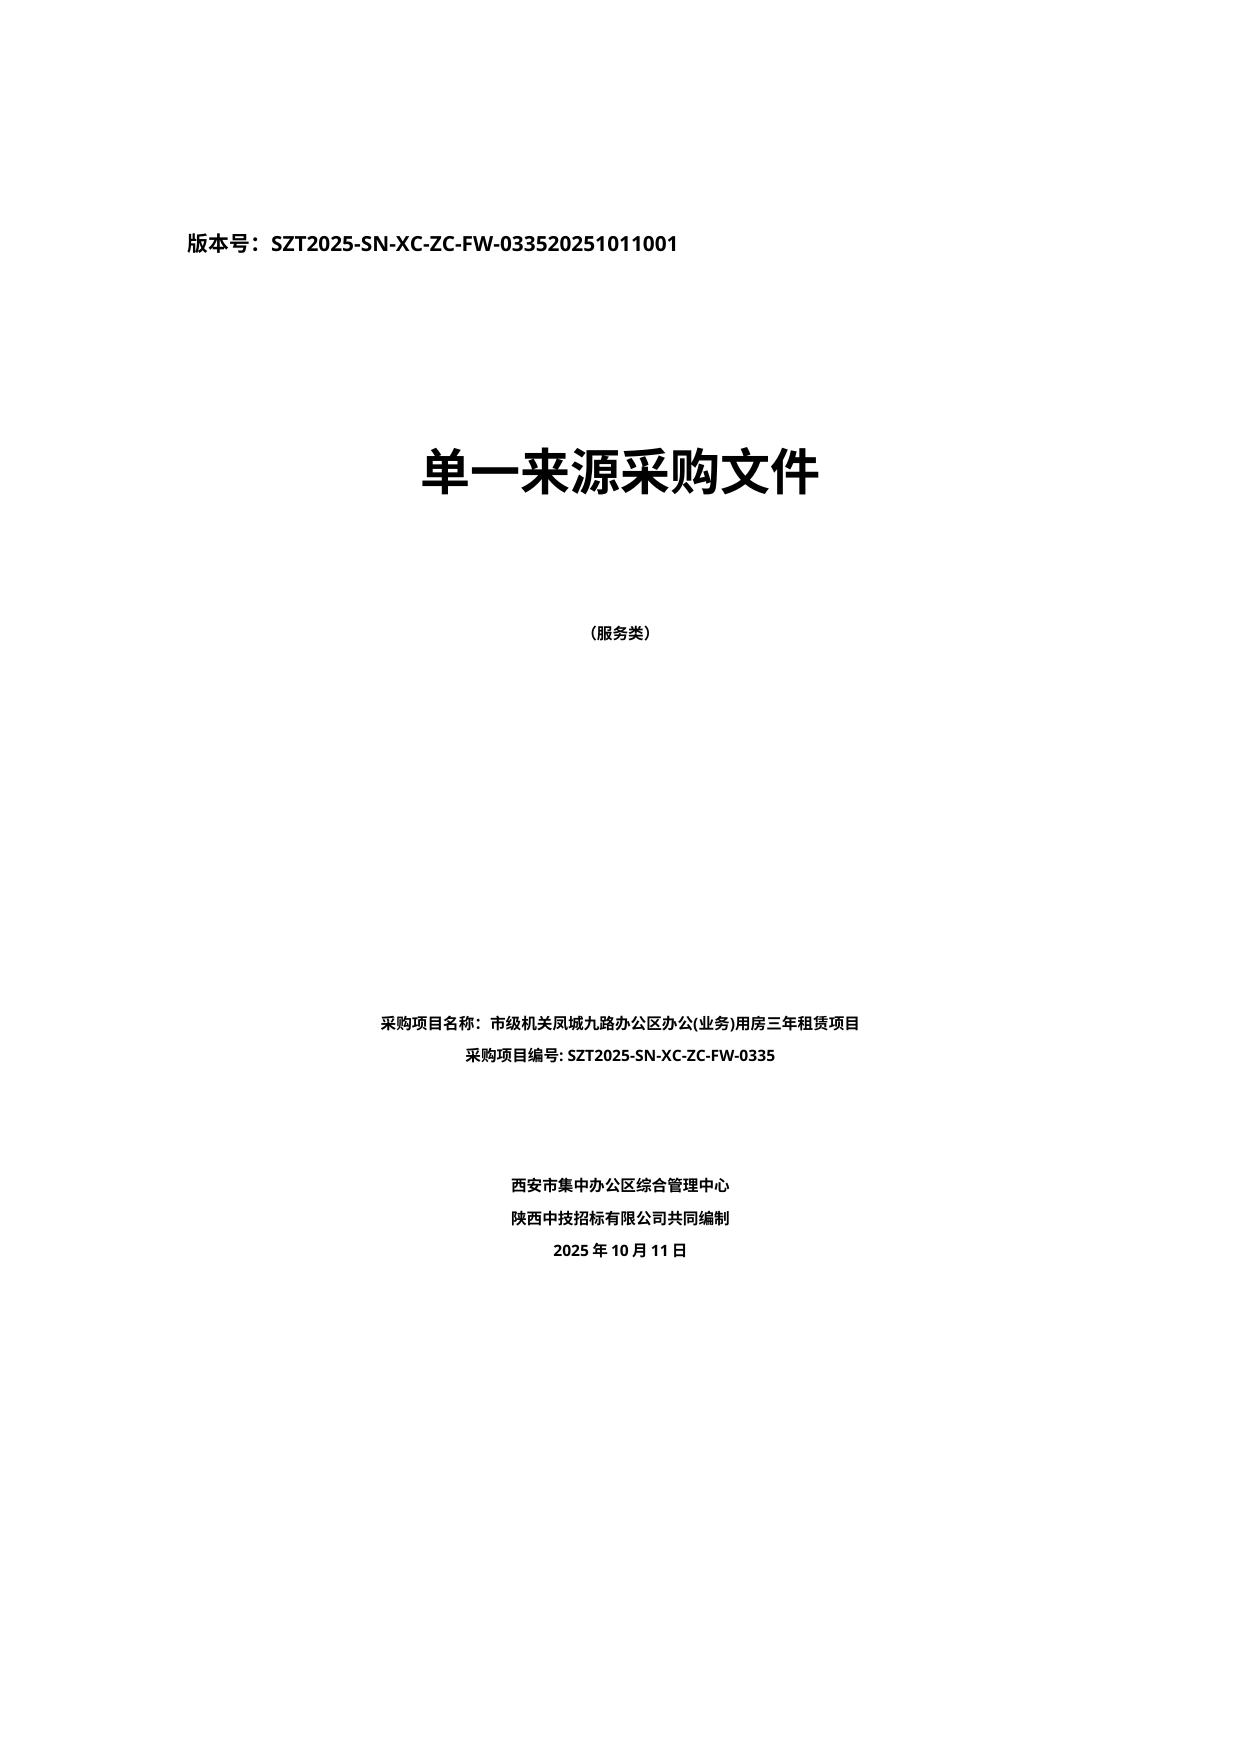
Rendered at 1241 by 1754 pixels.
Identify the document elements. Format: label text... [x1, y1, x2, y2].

text 采购项目名称：市级机关凤城九路办公区办公(业务)用房三年租赁项目 [187, 1007, 1053, 1039]
text 陕西中技招标有限公司共同编制 [187, 1202, 1053, 1234]
text 单一来源采购文件 [187, 422, 1053, 617]
text 版本号：SZT2025-SN-XC-ZC-FW-033520251011001 [187, 227, 1053, 422]
text 2025年10月11日 [187, 1234, 1053, 1267]
text 西安市集中办公区综合管理中心 [187, 1169, 1053, 1202]
text 采购项目编号: SZT2025-SN-XC-ZC-FW-0335 [187, 1039, 1053, 1169]
text （服务类） [187, 617, 1053, 1007]
